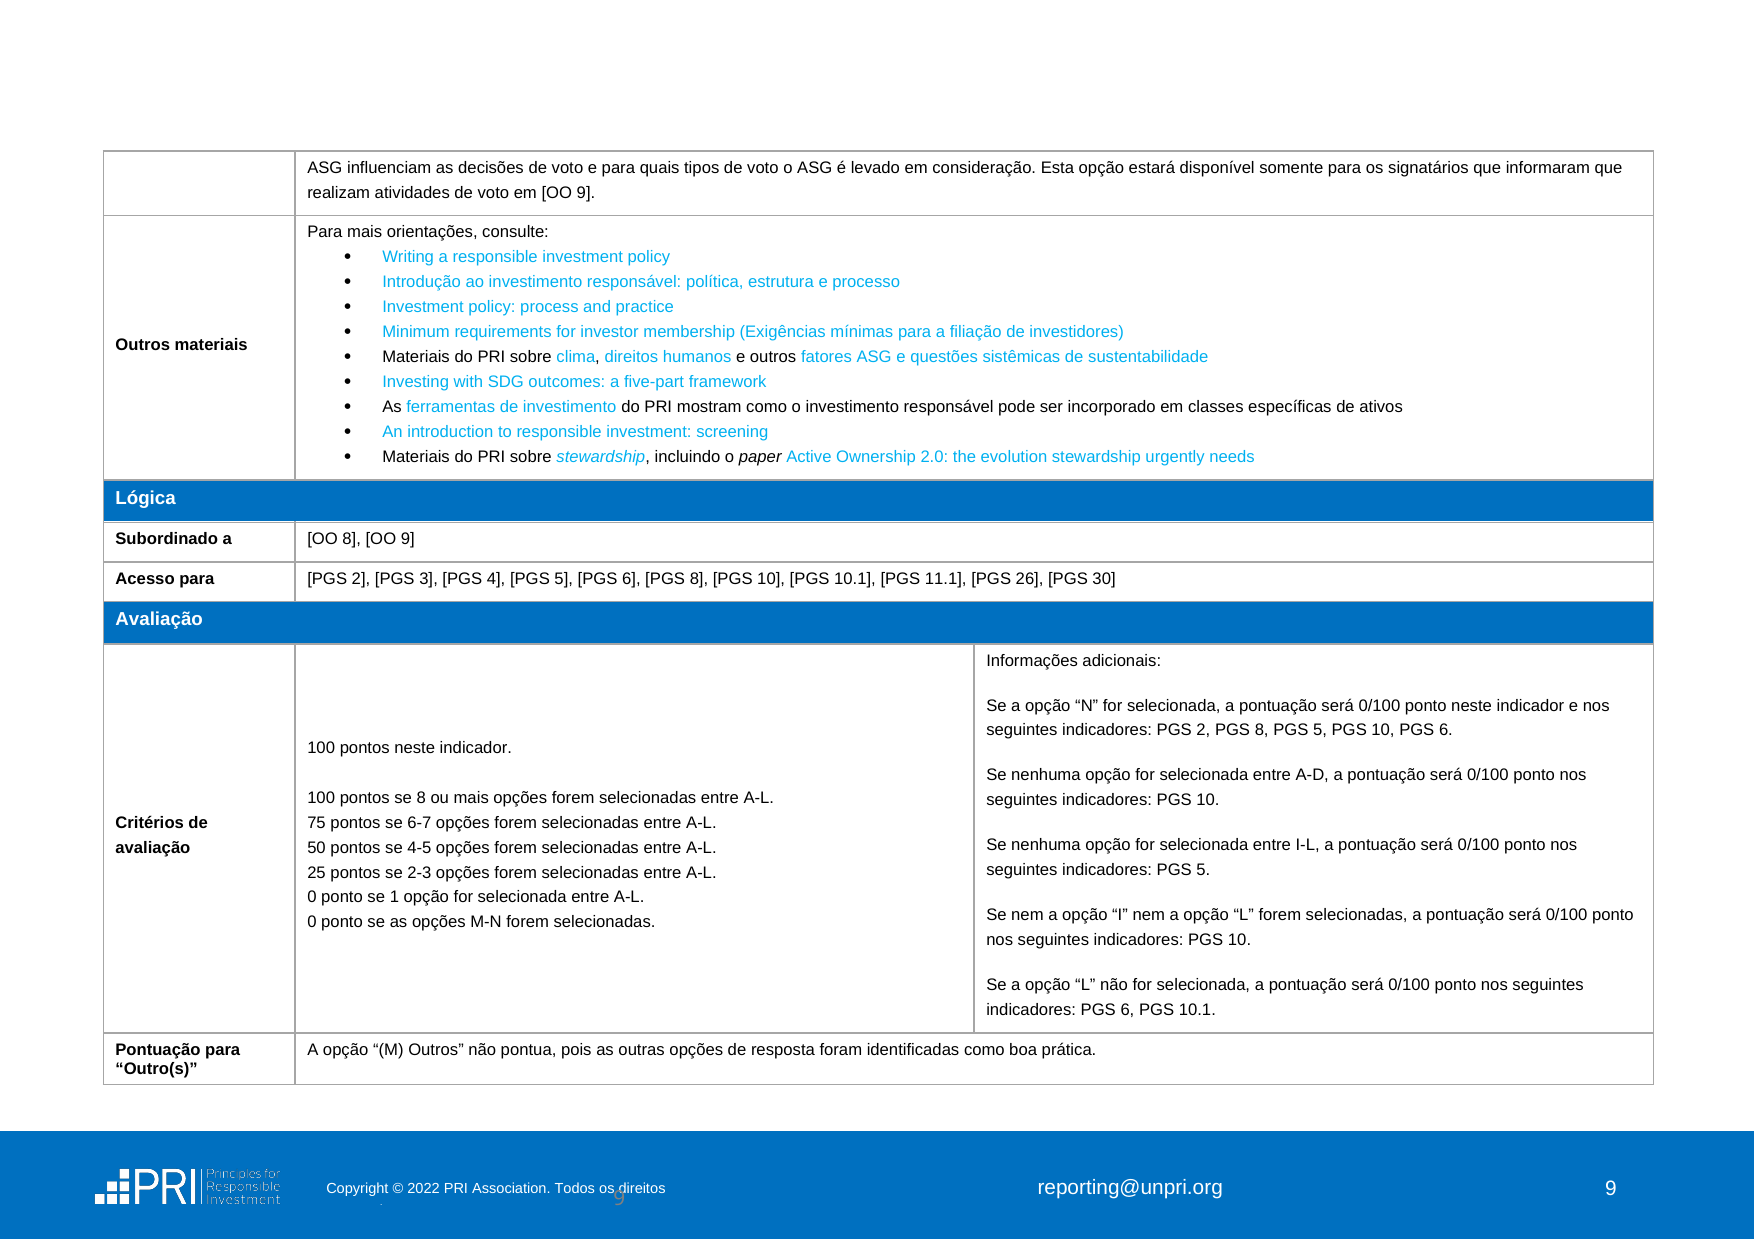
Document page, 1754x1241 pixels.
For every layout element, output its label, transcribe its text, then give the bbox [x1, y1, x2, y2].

table_cell Lógica [104, 481, 1653, 521]
table_cell Subordinado a [104, 523, 294, 561]
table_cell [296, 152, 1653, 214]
picture [92, 1166, 282, 1207]
table_cell Para mais orientações, consulte: Writing a responsible investment policy Introdução ao investimento responsável: política, estrutura e processo Investment policy: process and practice Minimum requirements for investor membership (Exigências mínimas para a filiação de investidores) Materiais do PRI sobre clima, direitos humanos e outros fatores ASG e questões sistêmicas de sustentabilidade Investing with SDG outcomes: a five-part framework As ferramentas de investimento do PRI mostram como o investimento responsável pode ser incorporado em classes específicas de ativos An introduction to responsible investment: screening Materiais do PRI sobre stewardship, incluindo o paper Active Ownership 2.0: the evolution stewardship urgently needs [296, 216, 1653, 479]
table_cell Avaliação [104, 602, 1653, 643]
table_cell [PGS 2], [PGS 3], [PGS 4], [PGS 5], [PGS 6], [PGS 8], [PGS 10], [PGS 10.1], [PGS 11.1], [PGS 26], [PGS 30] [296, 563, 1653, 601]
table_cell [OO 8], [OO 9] [296, 523, 1653, 561]
table_cell Pontuação para “Outro(s)” [104, 1034, 294, 1084]
table_cell A opção “(M) Outros” não pontua, pois as outras opções de resposta foram identificadas como boa prática. [296, 1034, 1653, 1084]
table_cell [104, 152, 294, 214]
table_cell Informações adicionais: Se a opção “N” for selecionada, a pontuação será 0/100 ponto neste indicador e nos seguintes indicadores: PGS 2, PGS 8, PGS 5, PGS 10, PGS 6. Se nenhuma opção for selecionada entre A-D, a pontuação será 0/100 ponto nos seguintes indicadores: PGS 10. Se nenhuma opção for selecionada entre I-L, a pontuação será 0/100 ponto nos seguintes indicadores: PGS 5. Se nem a opção “I” nem a opção “L” forem selecionadas, a pontuação será 0/100 ponto nos seguintes indicadores: PGS 10. Se a opção “L” não for selecionada, a pontuação será 0/100 ponto nos seguintes indicadores: PGS 6, PGS 10.1. [975, 645, 1653, 1032]
table_cell Acesso para [104, 563, 294, 601]
table_cell Critérios de avaliação [104, 645, 294, 1032]
table_cell Outros materiais [104, 216, 294, 479]
table_cell 100 pontos neste indicador. 100 pontos se 8 ou mais opções forem selecionadas entre A-L. 75 pontos se 6-7 opções forem selecionadas entre A-L. 50 pontos se 4-5 opções forem selecionadas entre A-L. 25 pontos se 2-3 opções forem selecionadas entre A-L. 0 ponto se 1 opção for selecionada entre A-L. 0 ponto se as opções M-N forem selecionadas. [296, 645, 973, 1032]
